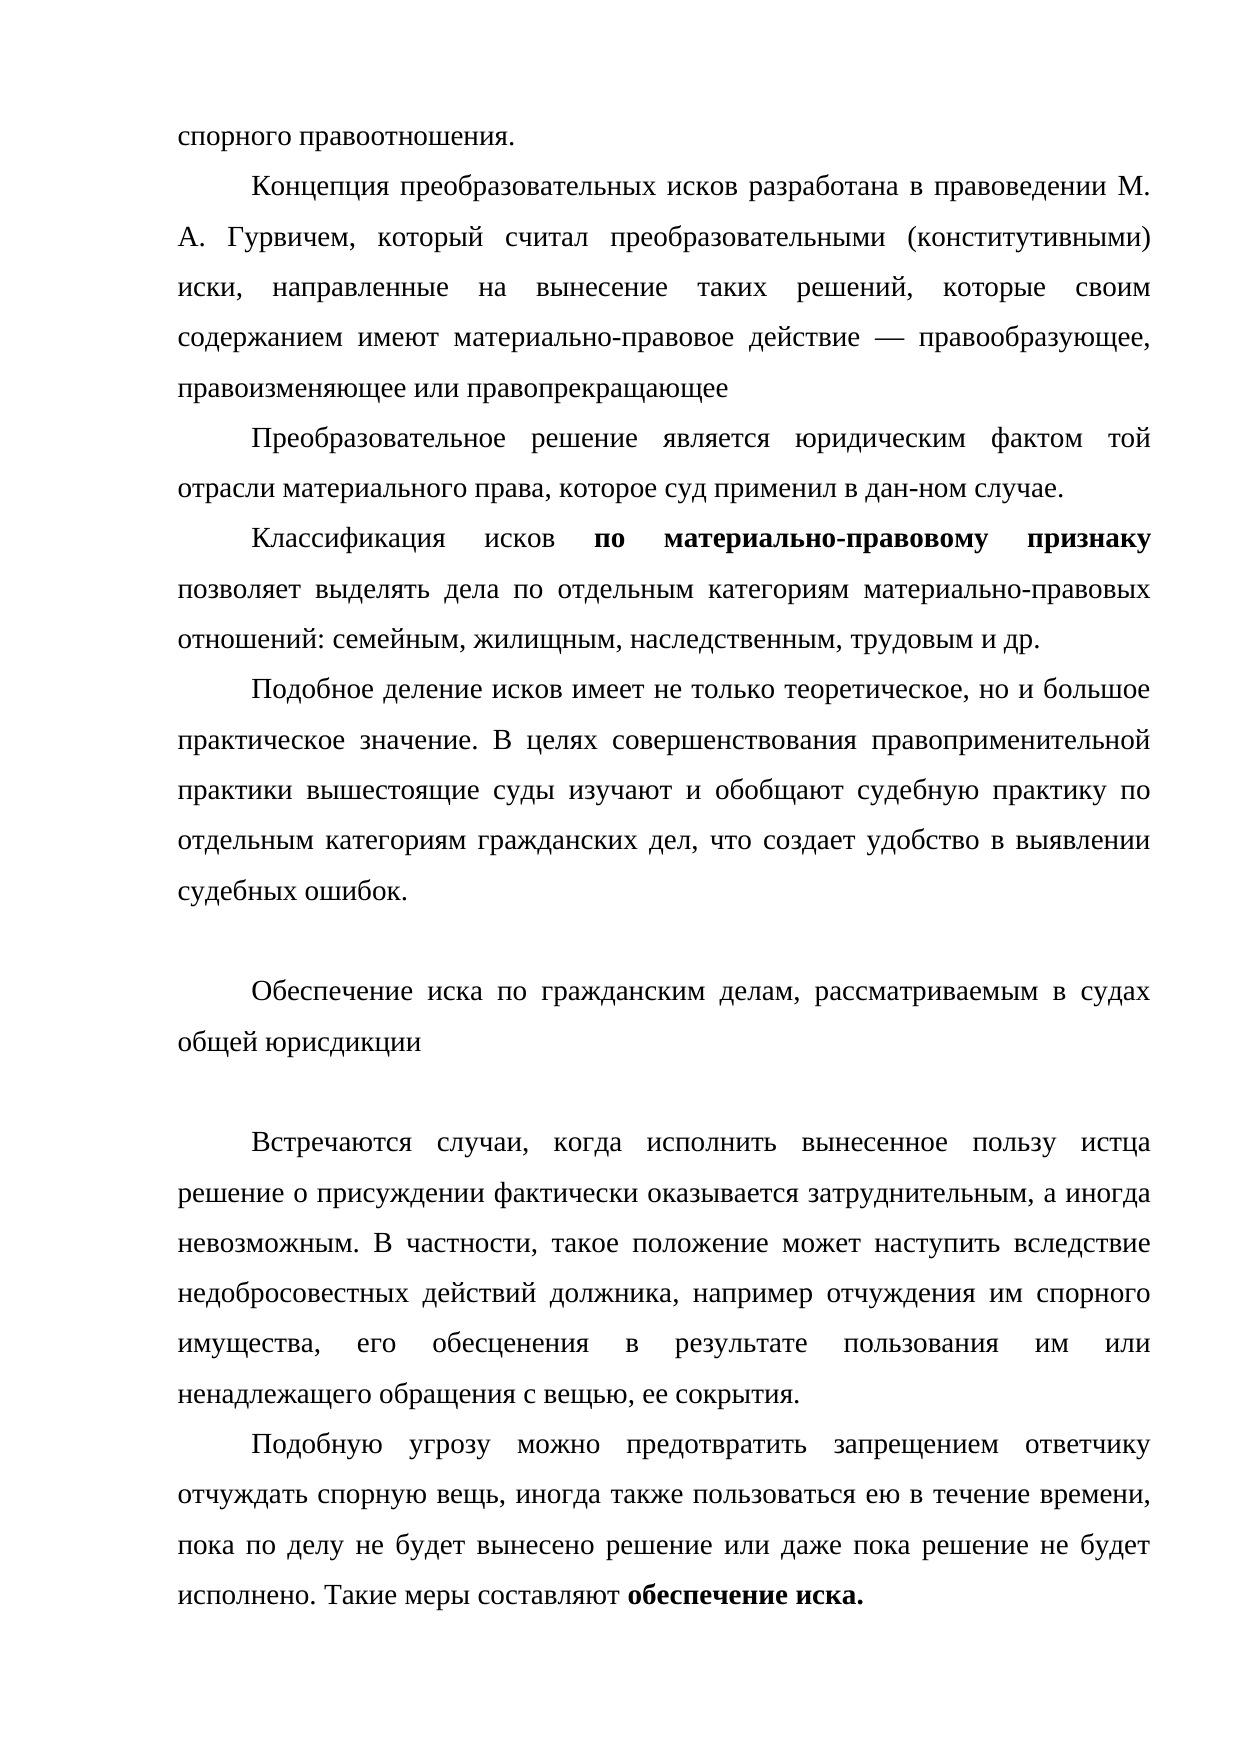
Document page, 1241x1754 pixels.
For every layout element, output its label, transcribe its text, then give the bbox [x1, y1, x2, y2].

text Классификация исков по материально-правовому признаку позволяет выделять дела по отдельным категориям материально-правовых отношений: семейным, жилищным, наследственным, трудовым и др. [177, 521, 1152, 655]
text Подобное деление исков имеет не только теоретическое, но и большое практическое значение. В целях совершенствования правоприменительной практики вышестоящие суды изучают и обобщают судебную практику по отдельным категориям гражданских дел, что создает удобство в выявлении судебных ошибок. [177, 672, 1152, 906]
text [177, 118, 1152, 152]
text Концепция преобразовательных исков разработана в правоведении М. А. Гурвичем, который считал преобразовательными (конститутивными) иски, направленные на вынесение таких решений, которые своим содержанием имеют материально-правовое действие — правообразующее, правоизменяющее или правопрекращающее [177, 168, 1152, 403]
text Подобную угрозу можно предотвратить запрещением ответчику отчуждать спорную вещь, иногда также пользоваться ею в течение времени, пока по делу не будет вынесено решение или даже пока решение не будет исполнено. Такие меры составляют обеспечение иска. [177, 1426, 1152, 1611]
text Обеспечение иска по гражданским делам, рассматриваемым в судах общей юрисдикции [177, 973, 1152, 1057]
text Преобразовательное решение является юридическим фактом той отрасли материального права, которое суд применил в дан-ном случае. [177, 420, 1152, 504]
text Встречаются случаи, когда исполнить вынесенное пользу истца решение о присуждении фактически оказывается затруднительным, а иногда невозможным. В частности, такое положение может наступить вследствие недобросовестных действий должника, например отчуждения им спорного имущества, его обесценения в результате пользования им или ненадлежащего обращения с вещью, ее сокрытия. [177, 1124, 1152, 1409]
